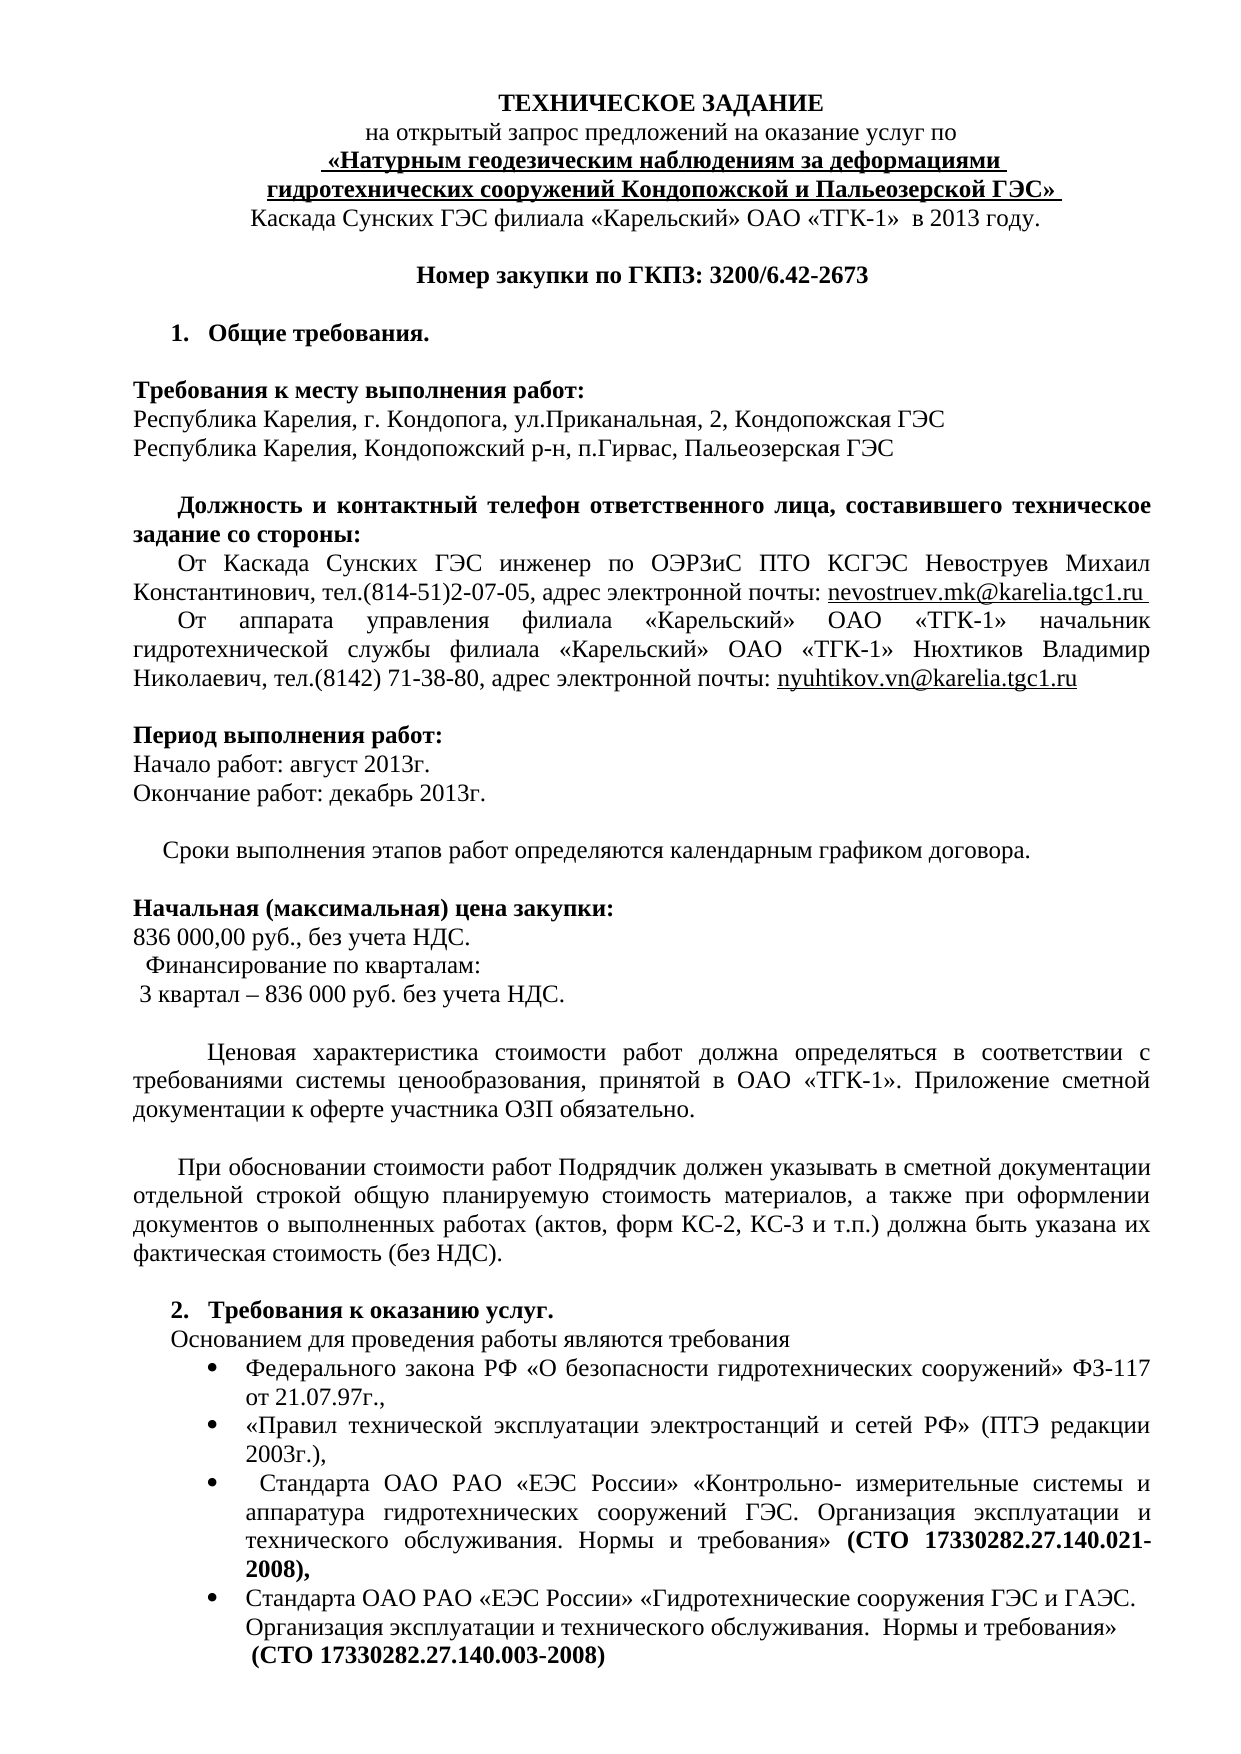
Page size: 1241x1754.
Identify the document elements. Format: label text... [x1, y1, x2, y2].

text Республика Карелия, Кондопожский р-н, п.Гирвас, Пальеозерская ГЭС [133, 433, 1152, 462]
text (СТО 17330282.27.140.003-2008) [251, 1640, 1152, 1669]
list Стандарта ОАО РАО «ЕЭС России» «Контрольно- измерительные системы и аппаратура гидротехнических сооружений ГЭС. Организация эксплуатации и технического обслуживания. Нормы и требования» (СТО 17330282.27.140.021-2008), [208, 1468, 1152, 1583]
text на открытый запрос предложений на оказание услуг по [170, 117, 1152, 145]
text гидротехнических сооружений Кондопожской и Пальеозерской ГЭС» [170, 174, 1152, 203]
text Каскада Сунских ГЭС филиала «Карельский» ОАО «ТГК-1» в 2013 году. [133, 203, 1152, 232]
text 836 000,00 руб., без учета НДС. [133, 922, 1152, 950]
text Должность и контактный телефон ответственного лица, составившего техническое задание со стороны: [133, 490, 1152, 548]
text Республика Карелия, г. Кондопога, ул.Приканальная, 2, Кондопожская ГЭС [133, 404, 1152, 433]
list Стандарта ОАО РАО «ЕЭС России» «Гидротехнические сооружения ГЭС и ГАЭС. Организация эксплуатации и технического обслуживания. Нормы и требования» [208, 1583, 1152, 1640]
list Федерального закона РФ «О безопасности гидротехнических сооружений» ФЗ-117 от 21.07.97г., [208, 1353, 1152, 1410]
text ТЕХНИЧЕСКОЕ ЗАДАНИЕ [170, 88, 1152, 117]
list Требования к оказанию услуг. [170, 1295, 1152, 1324]
list «Правил технической эксплуатации электростанций и сетей РФ» (ПТЭ редакции 2003г.), [208, 1410, 1152, 1468]
text Требования к месту выполнения работ: [133, 375, 1152, 404]
text От Каскада Сунских ГЭС инженер по ОЭРЗиС ПТО КСГЭС Невоструев Михаил Константинович, тел.(814-51)2-07-05, адрес электронной почты: nevostruev.mk@karelia.tgc1.ru [133, 548, 1152, 605]
text 3 квартал – 836 000 руб. без учета НДС. [133, 979, 1152, 1008]
text Начало работ: август 2013г. [133, 749, 1152, 778]
text Начальная (максимальная) цена закупки: [133, 893, 1152, 922]
text Период выполнения работ: [133, 720, 1152, 749]
text Финансирование по кварталам: [133, 950, 1152, 979]
text Ценовая характеристика стоимости работ должна определяться в соответствии с требованиями системы ценообразования, принятой в ОАО «ТГК-1». Приложение сметной документации к оферте участника ОЗП обязательно. [133, 1037, 1152, 1123]
text От аппарата управления филиала «Карельский» ОАО «ТГК-1» начальник гидротехнической службы филиала «Карельский» ОАО «ТГК-1» Нюхтиков Владимир Николаевич, тел.(8142) 71-38-80, адрес электронной почты: nyuhtikov.vn@karelia.tgc1.ru [133, 605, 1152, 692]
text При обосновании стоимости работ Подрядчик должен указывать в сметной документации отдельной строкой общую планируемую стоимость материалов, а также при оформлении документов о выполненных работах (актов, форм КС-2, КС-3 и т.п.) должна быть указана их фактическая стоимость (без НДС). [133, 1152, 1152, 1267]
text Окончание работ: декабрь 2013г. [133, 778, 1152, 807]
text Основанием для проведения работы являются требования [170, 1324, 1152, 1353]
list Общие требования. [170, 318, 1152, 347]
text Сроки выполнения этапов работ определяются календарным графиком договора. [133, 835, 1152, 864]
text «Натурным геодезическим наблюдениям за деформациями [170, 145, 1152, 174]
text Номер закупки по ГКПЗ: 3200/6.42-2673 [133, 260, 1152, 289]
